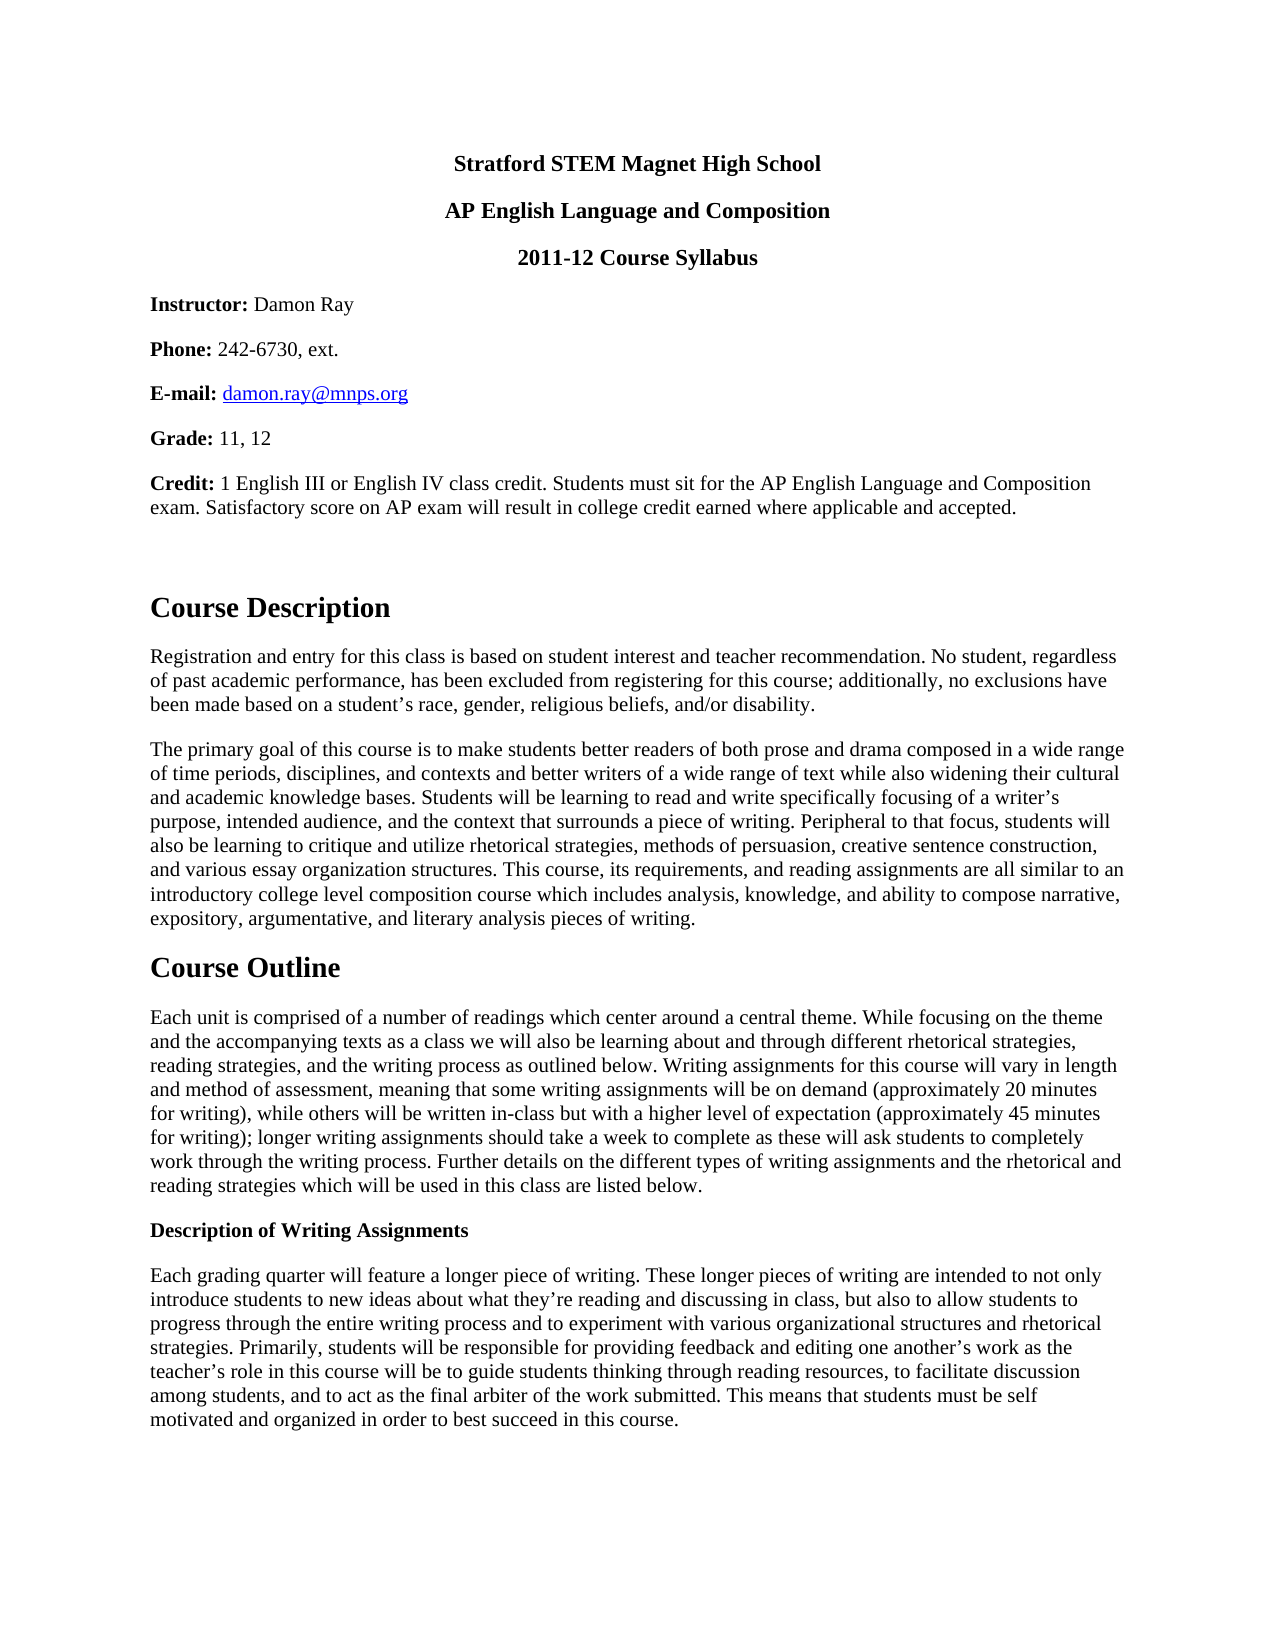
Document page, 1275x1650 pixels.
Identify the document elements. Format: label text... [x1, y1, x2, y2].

text The primary goal of this course is to make students better readers of both prose and drama composed in a wide range of time periods, disciplines, and contexts and better writers of a wide range of text while also widening their cultural and academic knowledge bases. Students will be learning to read and write specifically focusing of a writer’s purpose, intended audience, and the context that surrounds a piece of writing. Peripheral to that focus, students will also be learning to critique and utilize rhetorical strategies, methods of persuasion, creative sentence construction, and various essay organization structures. This course, its requirements, and reading assignments are all similar to an introductory college level composition course which includes analysis, knowledge, and ability to compose narrative, expository, argumentative, and literary analysis pieces of writing. [150, 737, 1125, 929]
text AP English Language and Composition [150, 197, 1125, 223]
text Stratford STEM Magnet High School [150, 150, 1125, 176]
text Phone: 242-6730, ext. [150, 336, 1125, 361]
text Description of Writing Assignments [150, 1218, 1125, 1242]
text E-mail: damon.ray@mnps.org [150, 381, 1125, 405]
text 2011-12 Course Syllabus [150, 244, 1125, 271]
text Each grading quarter will feature a longer piece of writing. These longer pieces of writing are intended to not only introduce students to new ideas about what they’re reading and discussing in class, but also to allow students to progress through the entire writing process and to experiment with various organizational structures and rhetorical strategies. Primarily, students will be responsible for providing feedback and editing one another’s work as the teacher’s role in this course will be to guide students thinking through reading resources, to facilitate discussion among students, and to act as the final arbiter of the work submitted. This means that students must be self motivated and organized in order to best succeed in this course. [150, 1263, 1125, 1431]
text Grade: 11, 12 [150, 426, 1125, 450]
text Credit: 1 English III or English IV class credit. Students must sit for the AP English Language and Composition exam. Satisfactory score on AP exam will result in college credit earned where applicable and accepted. [150, 471, 1125, 519]
text Each unit is comprised of a number of readings which center around a central theme. While focusing on the theme and the accompanying texts as a class we will also be learning about and through different rhetorical strategies, reading strategies, and the writing process as outlined below. Writing assignments for this course will vary in length and method of assessment, meaning that some writing assignments will be on demand (approximately 20 minutes for writing), while others will be written in-class but with a higher level of expectation (approximately 45 minutes for writing); longer writing assignments should take a week to complete as these will ask students to completely work through the writing process. Further details on the different types of writing assignments and the rhetorical and reading strategies which will be used in this class are listed below. [150, 1005, 1125, 1197]
text Course Outline [150, 950, 1125, 984]
text Course Description [150, 590, 1125, 623]
text Registration and entry for this class is based on student interest and teacher recommendation. No student, regardless of past academic performance, has been excluded from registering for this course; additionally, no exclusions have been made based on a student’s race, gender, religious beliefs, and/or disability. [150, 644, 1125, 716]
text Instructor: Damon Ray [150, 292, 1125, 316]
